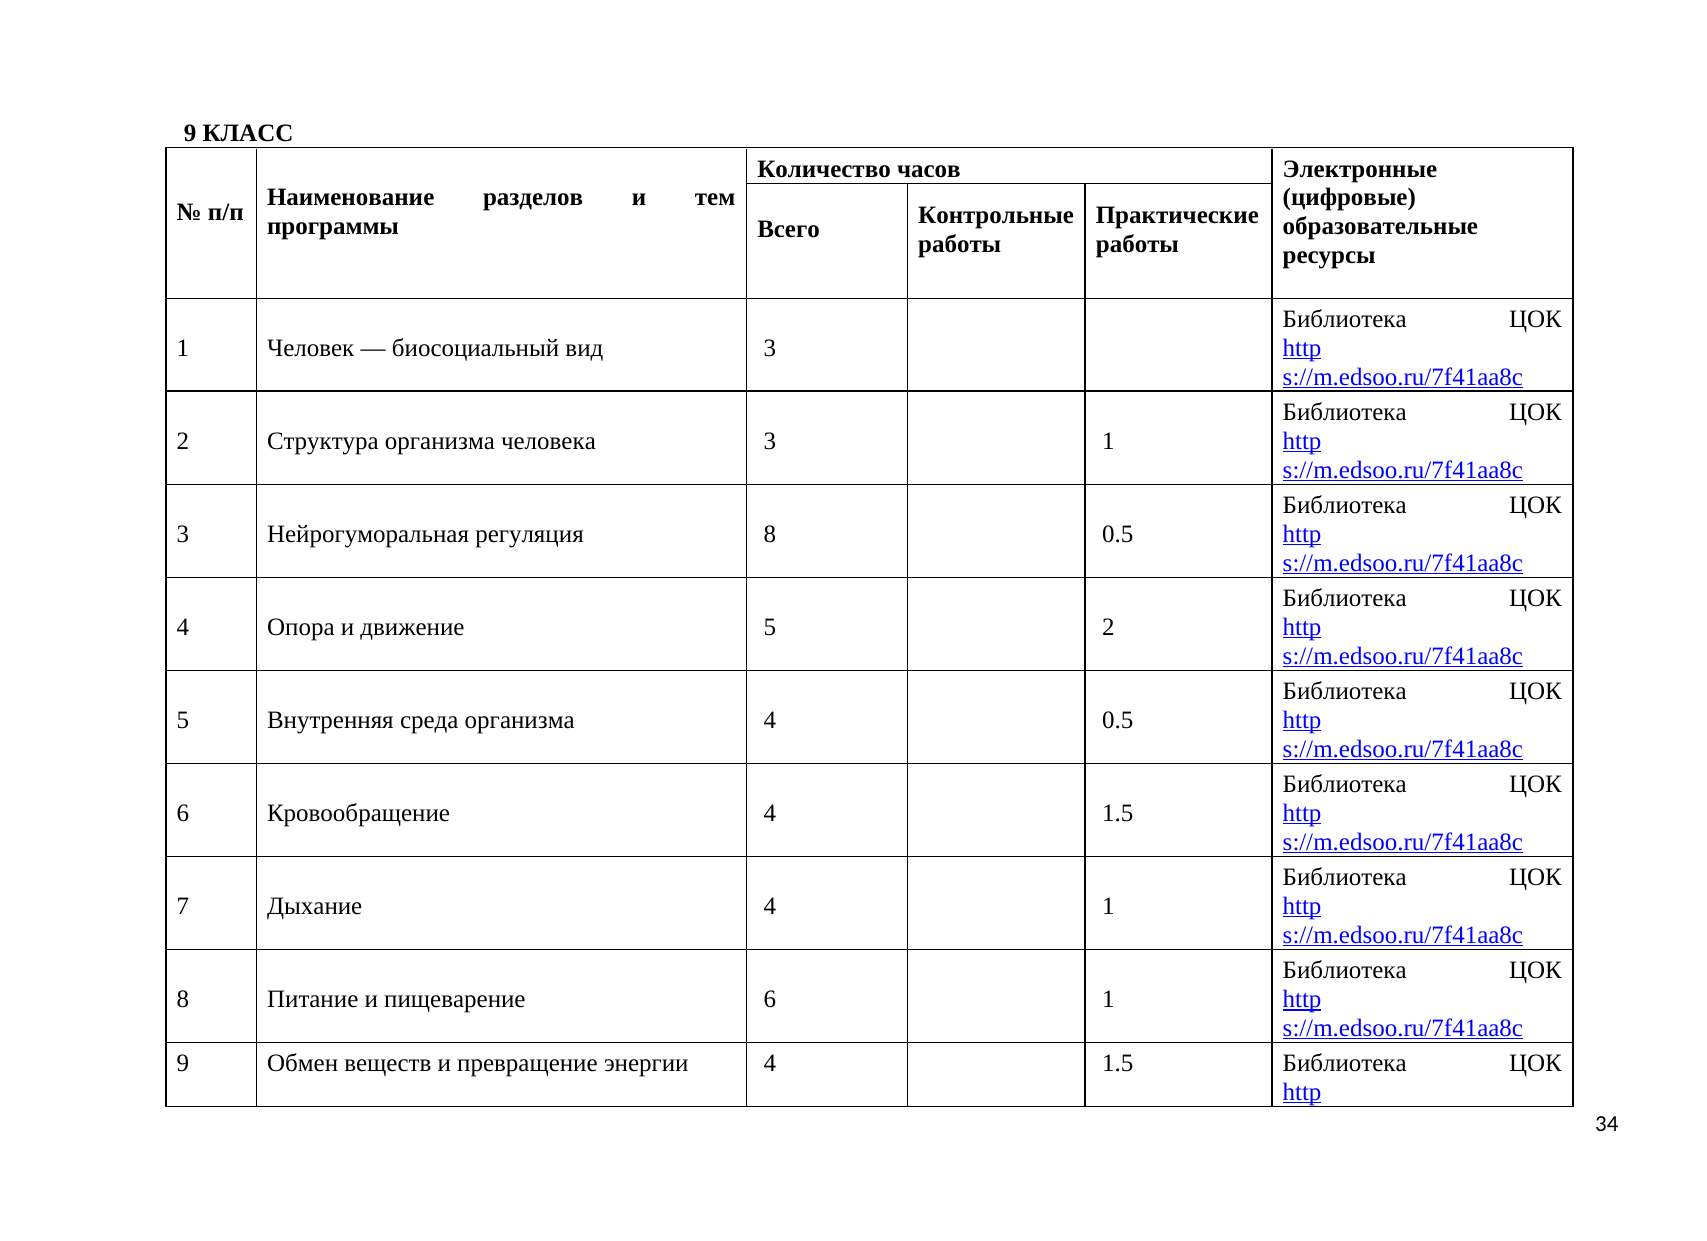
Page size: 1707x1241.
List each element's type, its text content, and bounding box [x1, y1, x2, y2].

table_cell 7 [167, 857, 256, 948]
table_cell 6 [747, 950, 907, 1042]
table_cell 3 [167, 485, 256, 576]
table_header Количество часов [747, 148, 1272, 182]
table_cell Человек — биосоциальный вид [257, 299, 746, 390]
table_cell [908, 485, 1084, 576]
table_cell Библиотека ЦОК https://m.edsoo.ru/7f41aa8c [1273, 485, 1572, 576]
table_cell [908, 857, 1084, 948]
table_cell 3 [747, 299, 907, 390]
table_cell 5 [747, 578, 907, 669]
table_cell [1273, 1043, 1572, 1106]
table_cell 2 [1086, 578, 1271, 669]
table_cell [1273, 950, 1572, 1042]
table_cell [908, 392, 1084, 483]
table_cell [908, 578, 1084, 669]
table_header № п/п [167, 148, 256, 297]
table_cell [908, 764, 1084, 856]
table_cell 1.5 [1086, 1043, 1271, 1106]
table_cell [1086, 299, 1271, 390]
table_cell 3 [747, 392, 907, 483]
table_cell Контрольные работы [908, 184, 1084, 297]
table_cell Опора и движение [257, 578, 746, 669]
table_cell Библиотека ЦОК https://m.edsoo.ru/7f41aa8c [1273, 764, 1572, 856]
table_header Наименование разделов и тем программы [257, 148, 746, 297]
table_cell 1 [1086, 857, 1271, 948]
table_cell [908, 299, 1084, 390]
text 9 КЛАСС [177, 118, 1618, 147]
table_cell Внутренняя среда организма [257, 671, 746, 762]
table_cell Питание и пищеварение [257, 950, 746, 1042]
table_cell 6 [167, 764, 256, 856]
table_cell Библиотека ЦОК https://m.edsoo.ru/7f41aa8c [1273, 671, 1572, 762]
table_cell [1273, 857, 1572, 948]
table_cell 4 [747, 764, 907, 856]
table_cell 8 [167, 950, 256, 1042]
table_cell 4 [747, 857, 907, 948]
table_cell 8 [747, 485, 907, 576]
table_cell 2 [167, 392, 256, 483]
table_cell 1.5 [1086, 764, 1271, 856]
table_cell [908, 950, 1084, 1042]
table_cell [908, 671, 1084, 762]
table_cell Библиотека ЦОК https://m.edsoo.ru/7f41aa8c [1273, 392, 1572, 483]
table_cell 9 [167, 1043, 256, 1106]
table_header Электронные (цифровые) образовательные ресурсы [1273, 148, 1572, 297]
table_cell 1 [1086, 392, 1271, 483]
table_cell 5 [167, 671, 256, 762]
table_cell Кровообращение [257, 764, 746, 856]
table_cell 4 [747, 671, 907, 762]
table_cell [908, 1043, 1084, 1106]
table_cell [257, 1043, 746, 1106]
table_cell 1 [167, 299, 256, 390]
table_cell Библиотека ЦОК https://m.edsoo.ru/7f41aa8c [1273, 299, 1572, 390]
table_cell Дыхание [257, 857, 746, 948]
table_cell Структура организма человека [257, 392, 746, 483]
table_cell 1 [1086, 950, 1271, 1042]
table_cell Нейрогуморальная регуляция [257, 485, 746, 576]
table_cell Практические работы [1086, 184, 1271, 297]
table_cell 4 [167, 578, 256, 669]
table_cell Библиотека ЦОК https://m.edsoo.ru/7f41aa8c [1273, 578, 1572, 669]
table_cell 0.5 [1086, 485, 1271, 576]
table_cell 4 [747, 1043, 907, 1106]
table_cell 0.5 [1086, 671, 1271, 762]
table_cell Всего [747, 184, 907, 297]
